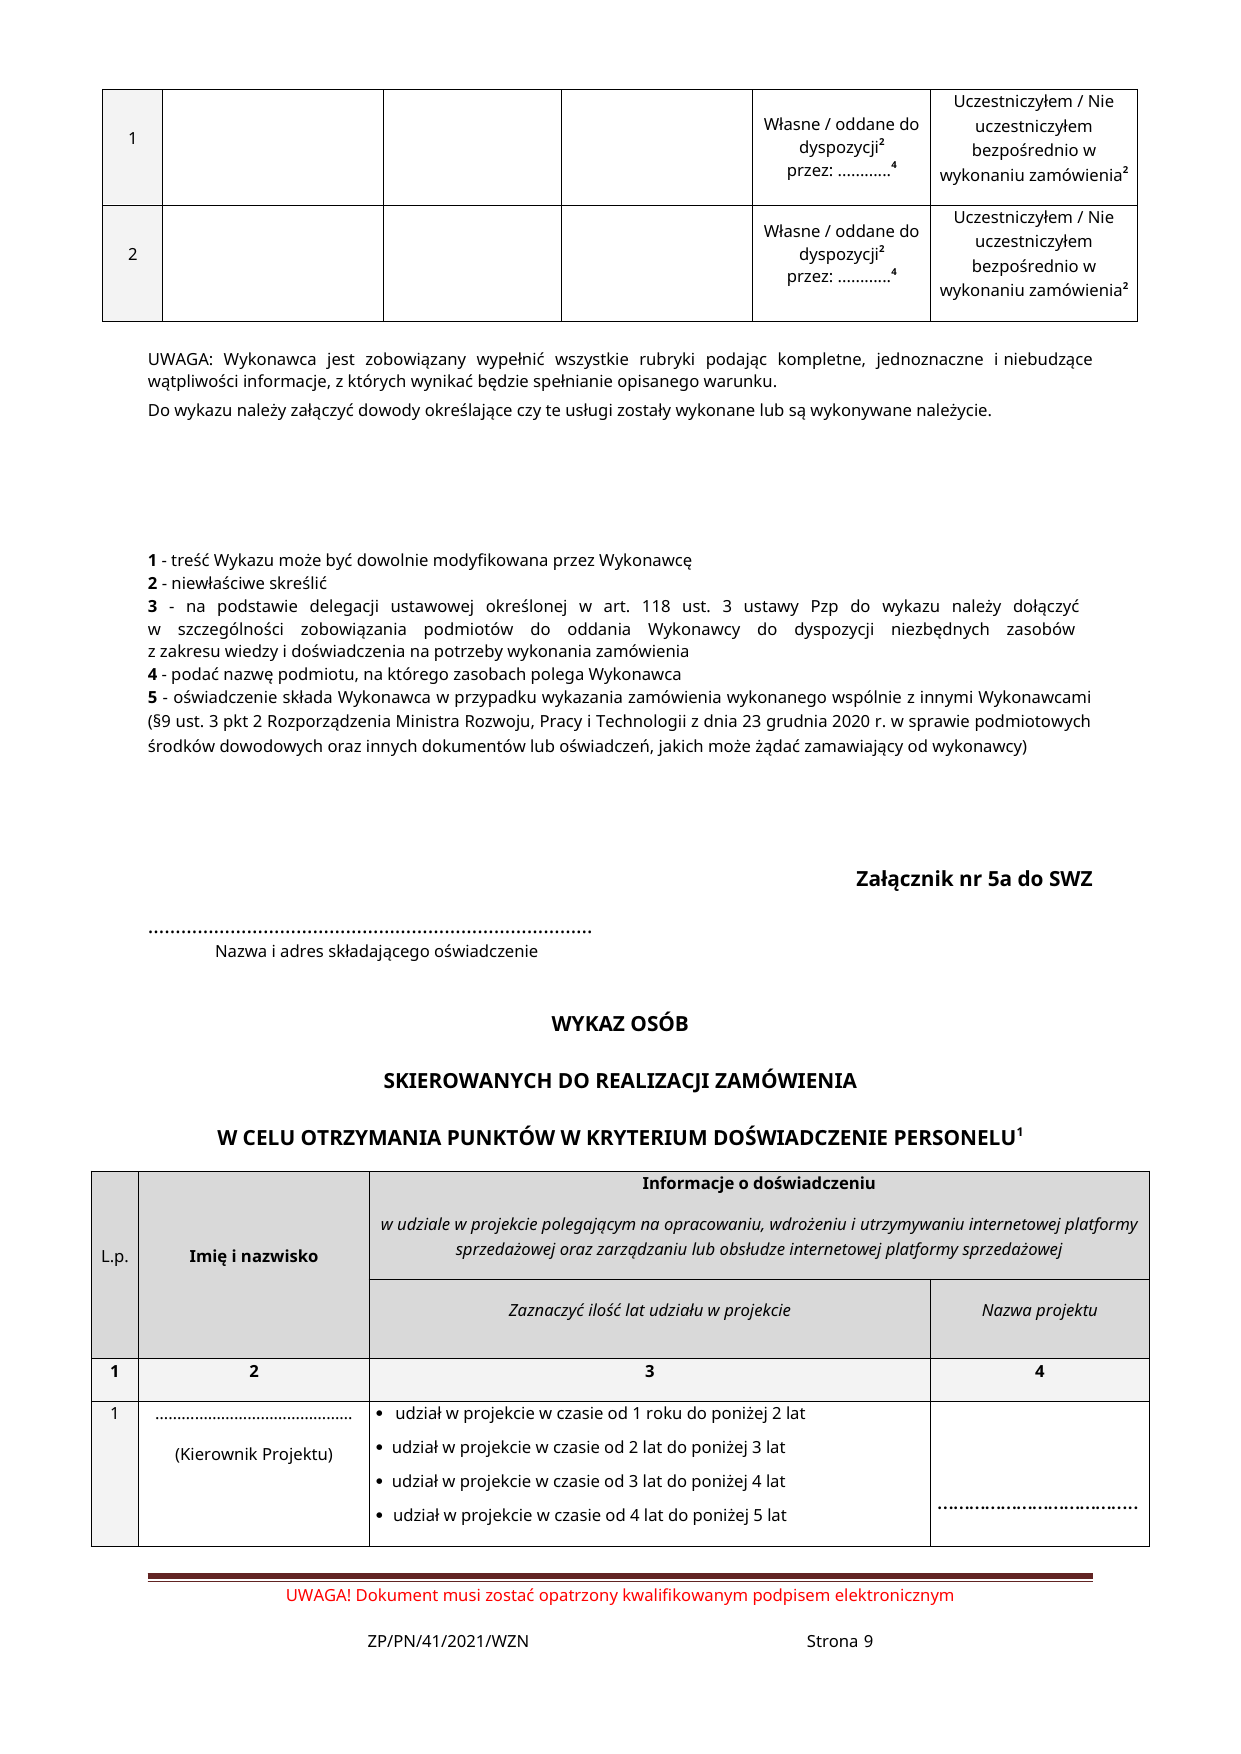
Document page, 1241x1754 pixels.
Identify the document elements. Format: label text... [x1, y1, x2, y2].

table_cell ……………………………….. [931, 1402, 1149, 1546]
table_cell 2 [139, 1359, 369, 1401]
text W CELU OTRZYMANIA PUNKTÓW W KRYTERIUM DOŚWIADCZENIE PERSONELU1 [148, 1123, 1093, 1152]
table_cell Własne / oddane do dyspozycji2 przez: ............4 [753, 90, 930, 204]
table_cell 1 [103, 90, 162, 204]
table_cell [163, 90, 383, 204]
text 5 - oświadczenie składa Wykonawca w przypadku wykazania zamówienia wykonanego wspólnie z innymi Wykonawcami (§9 ust. 3 pkt 2 Rozporządzenia Ministra Rozwoju, Pracy i Technologii z dnia 23 grudnia 2020 r. w sprawie podmiotowych środków dowodowych oraz innych dokumentów lub oświadczeń, jakich może żądać zamawiający od wykonawcy) [148, 685, 1093, 757]
text Załącznik nr 5a do SWZ [148, 864, 1093, 892]
table_cell [384, 90, 561, 204]
text Nazwa i adres składającego oświadczenie [148, 939, 605, 962]
table_cell Uczestniczyłem / Nie uczestniczyłem bezpośrednio w wykonaniu zamówienia2 [931, 206, 1137, 321]
text 1 - treść Wykazu może być dowolnie modyfikowana przez Wykonawcę [148, 549, 1093, 572]
table_header L.p. [92, 1172, 138, 1358]
table_cell 4 [931, 1359, 1149, 1401]
text WYKAZ OSÓB [148, 1009, 1093, 1038]
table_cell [139, 1402, 369, 1546]
text 4 - podać nazwę podmiotu, na którego zasobach polega Wykonawca [148, 663, 1093, 685]
table_cell [163, 206, 383, 321]
text 3 - na podstawie delegacji ustawowej określonej w art. 118 ust. 3 ustawy Pzp do wykazu należy dołączyć w szczególności zobowiązania podmiotów do oddania Wykonawcy do dyspozycji niezbędnych zasobów z zakresu wiedzy i doświadczenia na potrzeby wykonania zamówienia [148, 594, 1093, 663]
table_cell 1 [92, 1359, 138, 1401]
table_header Imię i nazwisko [139, 1172, 369, 1358]
text Do wykazu należy załączyć dowody określające czy te usługi zostały wykonane lub są wykonywane należycie. [148, 399, 1093, 421]
text UWAGA: Wykonawca jest zobowiązany wypełnić wszystkie rubryki podając kompletne, jednoznaczne i niebudzące wątpliwości informacje, z których wynikać będzie spełnianie opisanego warunku. [148, 347, 1093, 392]
table_cell [384, 206, 561, 321]
text 2 - niewłaściwe skreślić [148, 572, 1093, 594]
table_cell Nazwa projektu [931, 1280, 1149, 1358]
table_header Informacje o doświadczeniu w udziale w projekcie polegającym na opracowaniu, wdrożeniu i utrzymywaniu internetowej platformy sprzedażowej oraz zarządzaniu lub obsłudze internetowej platformy sprzedażowej [370, 1172, 1149, 1279]
table_cell Uczestniczyłem / Nie uczestniczyłem bezpośrednio w wykonaniu zamówienia2 [931, 90, 1137, 204]
text SKIEROWANYCH DO REALIZACJI ZAMÓWIENIA [148, 1066, 1093, 1095]
table_cell Zaznaczyć ilość lat udziału w projekcie [370, 1280, 930, 1358]
table_cell 1 [92, 1402, 138, 1546]
table_cell 3 [370, 1359, 930, 1401]
text ……………………………………………………………………… [148, 911, 1093, 939]
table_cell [370, 1402, 930, 1546]
table_cell [562, 206, 752, 321]
table_cell 2 [103, 206, 162, 321]
table_cell Własne / oddane do dyspozycji2 przez: ............4 [753, 206, 930, 321]
table_cell [562, 90, 752, 204]
